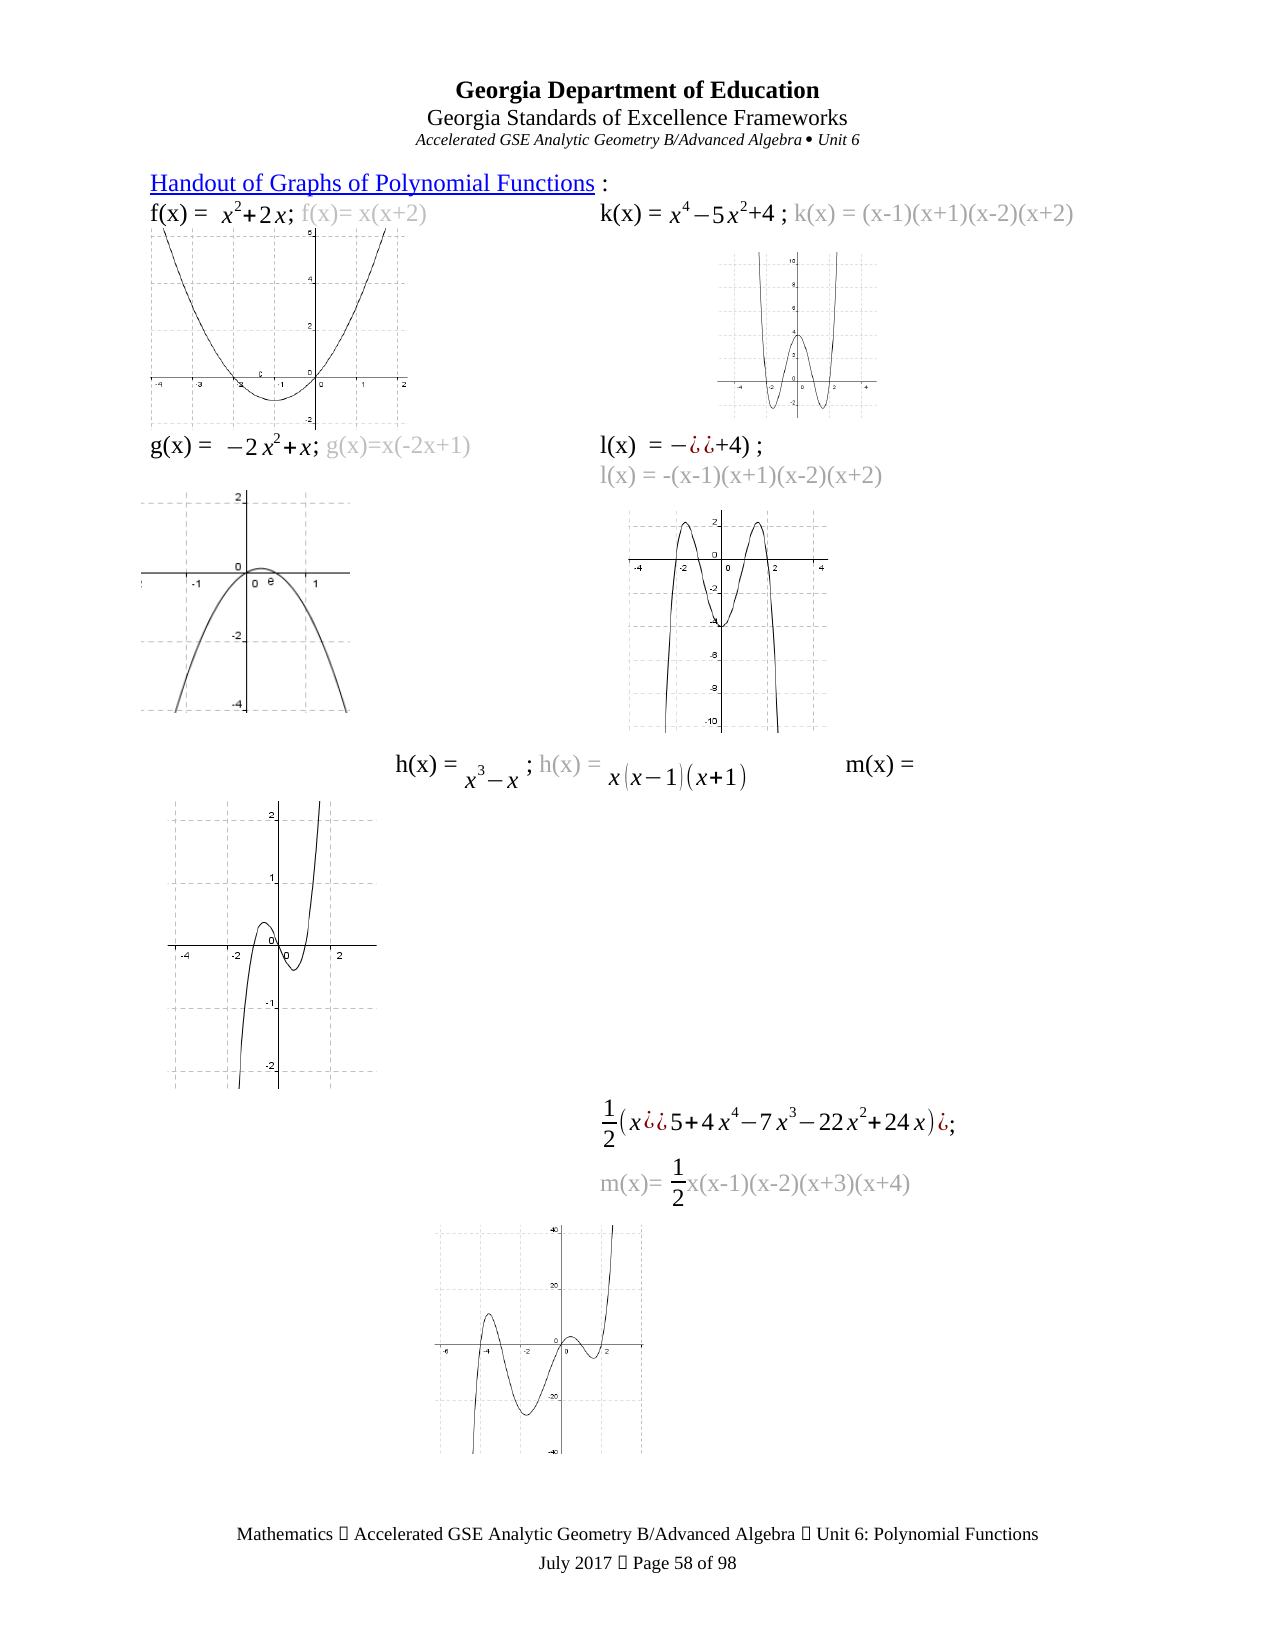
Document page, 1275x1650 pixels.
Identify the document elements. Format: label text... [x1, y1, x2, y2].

text g(x) = ; g(x)=x(-2x+1) l(x) = +4) ; [150, 429, 1125, 460]
text f(x) = ; f(x)= x(x+2) k(x) = +4 ; k(x) = (x-1)(x+1)(x-2)(x+2) [150, 197, 1125, 228]
text Handout of Graphs of Polynomial Functions : [150, 168, 1125, 197]
text h(x) = ; h(x) = m(x) = ; m(x)= x(x-1)(x-2)(x+3)(x+4) [150, 748, 1125, 1212]
text l(x) = -(x-1)(x+1)(x-2)(x+2) [525, 460, 1125, 489]
